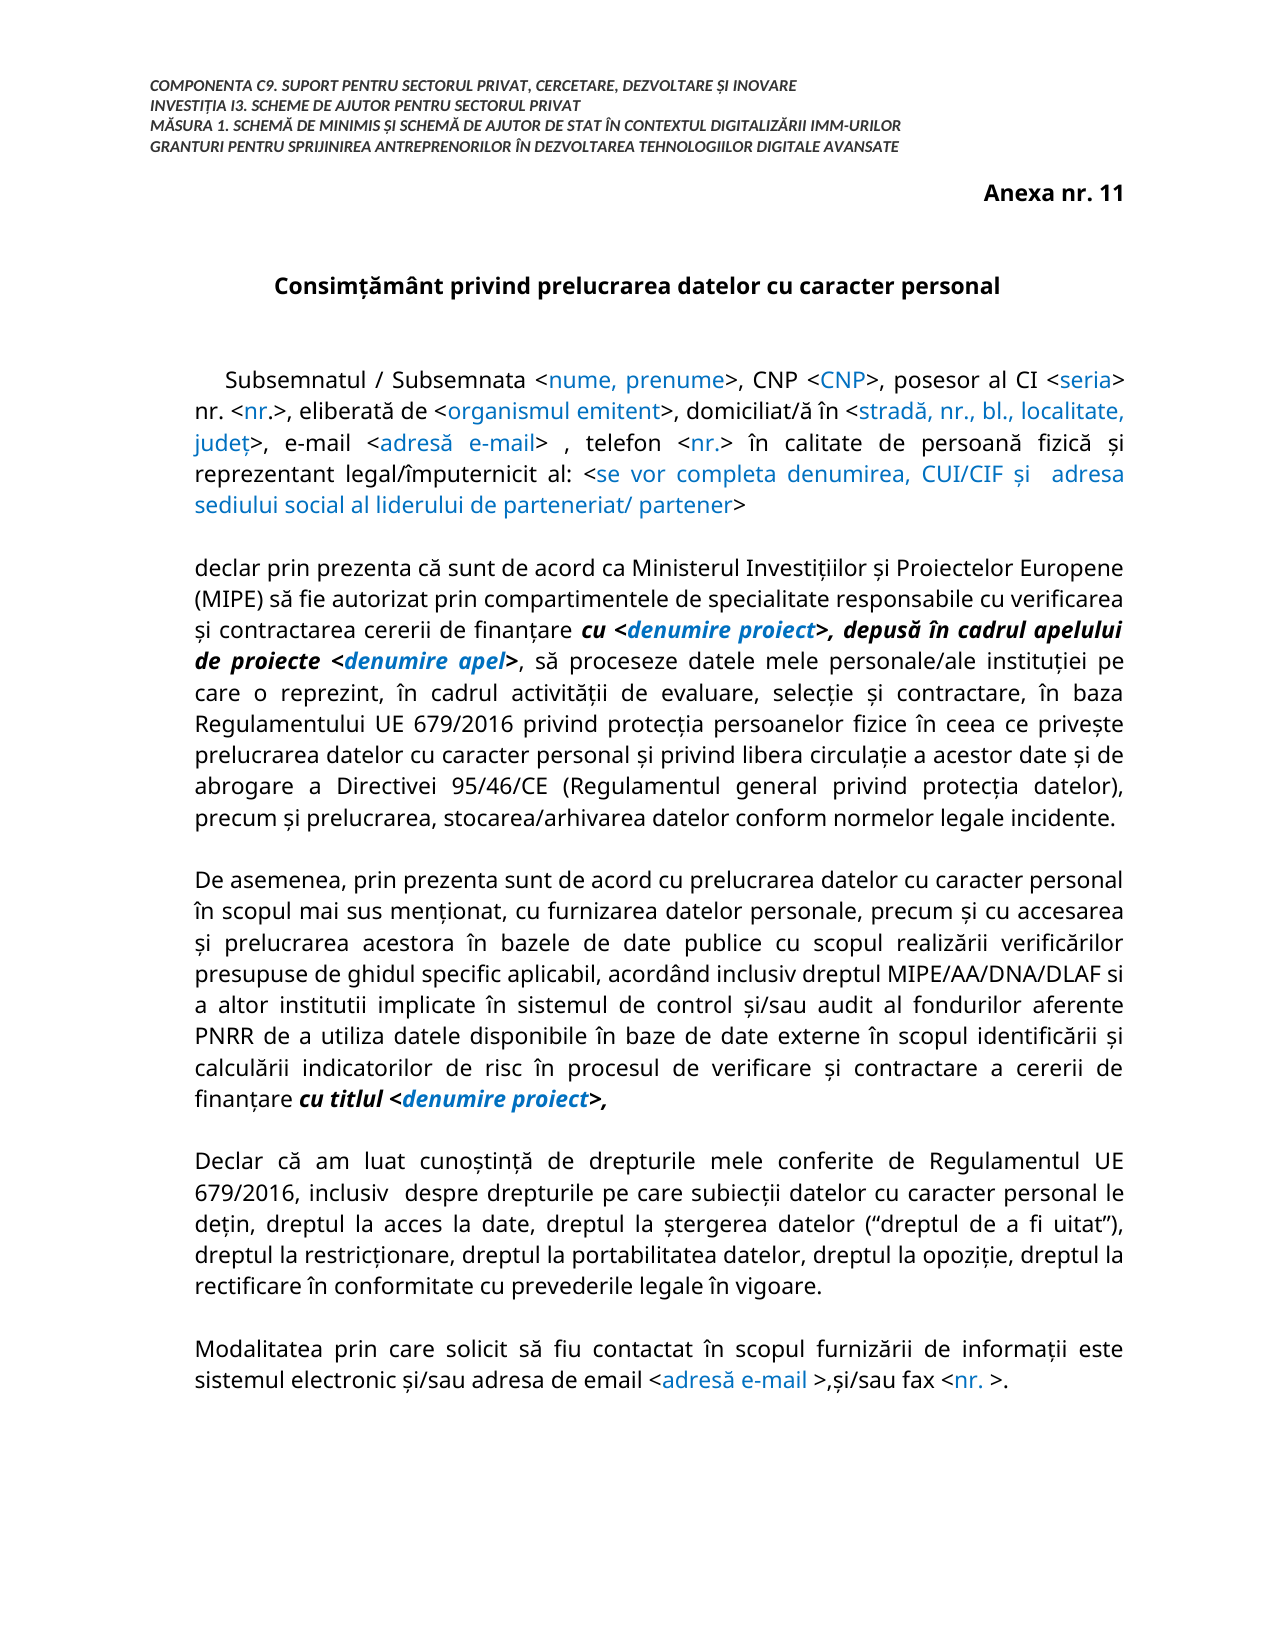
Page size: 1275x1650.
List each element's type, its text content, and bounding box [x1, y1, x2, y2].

text Modalitatea prin care solicit să fiu contactat în scopul furnizării de informații este sistemul electronic și/sau adresa de email <adresă e-mail >,și/sau fax <nr. >. [194, 1333, 1125, 1395]
text Declar că am luat cunoștință de drepturile mele conferite de Regulamentul UE 679/2016, inclusiv despre drepturile pe care subiecţii datelor cu caracter personal le deţin, dreptul la acces la date, dreptul la ștergerea datelor (“dreptul de a fi uitat”), dreptul la restricționare, dreptul la portabilitatea datelor, dreptul la opoziție, dreptul la rectificare în conformitate cu prevederile legale în vigoare. [194, 1145, 1125, 1302]
text De asemenea, prin prezenta sunt de acord cu prelucrarea datelor cu caracter personal în scopul mai sus menționat, cu furnizarea datelor personale, precum și cu accesarea și prelucrarea acestora în bazele de date publice cu scopul realizării verificărilor presupuse de ghidul specific aplicabil, acordând inclusiv dreptul MIPE/AA/DNA/DLAF si a altor institutii implicate în sistemul de control și/sau audit al fondurilor aferente PNRR de a utiliza datele disponibile în baze de date externe în scopul identificării și calculării indicatorilor de risc în procesul de verificare și contractare a cererii de finanțare cu titlul <denumire proiect>, [194, 864, 1125, 1114]
text Subsemnatul / Subsemnata <nume, prenume>, CNP <CNP>, posesor al CI <seria> nr. <nr.>, eliberată de <organismul emitent>, domiciliat/ă în <stradă, nr., bl., localitate, județ>, e-mail <adresă e-mail> , telefon <nr.> în calitate de persoană fizică și reprezentant legal/împuternicit al: <se vor completa denumirea, CUI/CIF și adresa sediului social al liderului de parteneriat/ partener> [194, 364, 1125, 520]
text declar prin prezenta că sunt de acord ca Ministerul Investițiilor și Proiectelor Europene (MIPE) să fie autorizat prin compartimentele de specialitate responsabile cu verificarea și contractarea cererii de finanțare cu <denumire proiect>, depusă în cadrul apelului de proiecte <denumire apel>, să proceseze datele mele personale/ale instituției pe care o reprezint, în cadrul activității de evaluare, selecție și contractare, în baza Regulamentului UE 679/2016 privind protecția persoanelor fizice în ceea ce privește prelucrarea datelor cu caracter personal și privind libera circulație a acestor date și de abrogare a Directivei 95/46/CE (Regulamentul general privind protecția datelor), precum și prelucrarea, stocarea/arhivarea datelor conform normelor legale incidente. [194, 552, 1125, 833]
text Consimțământ privind prelucrarea datelor cu caracter personal [150, 270, 1125, 302]
text Anexa nr. 11 [150, 177, 1125, 208]
